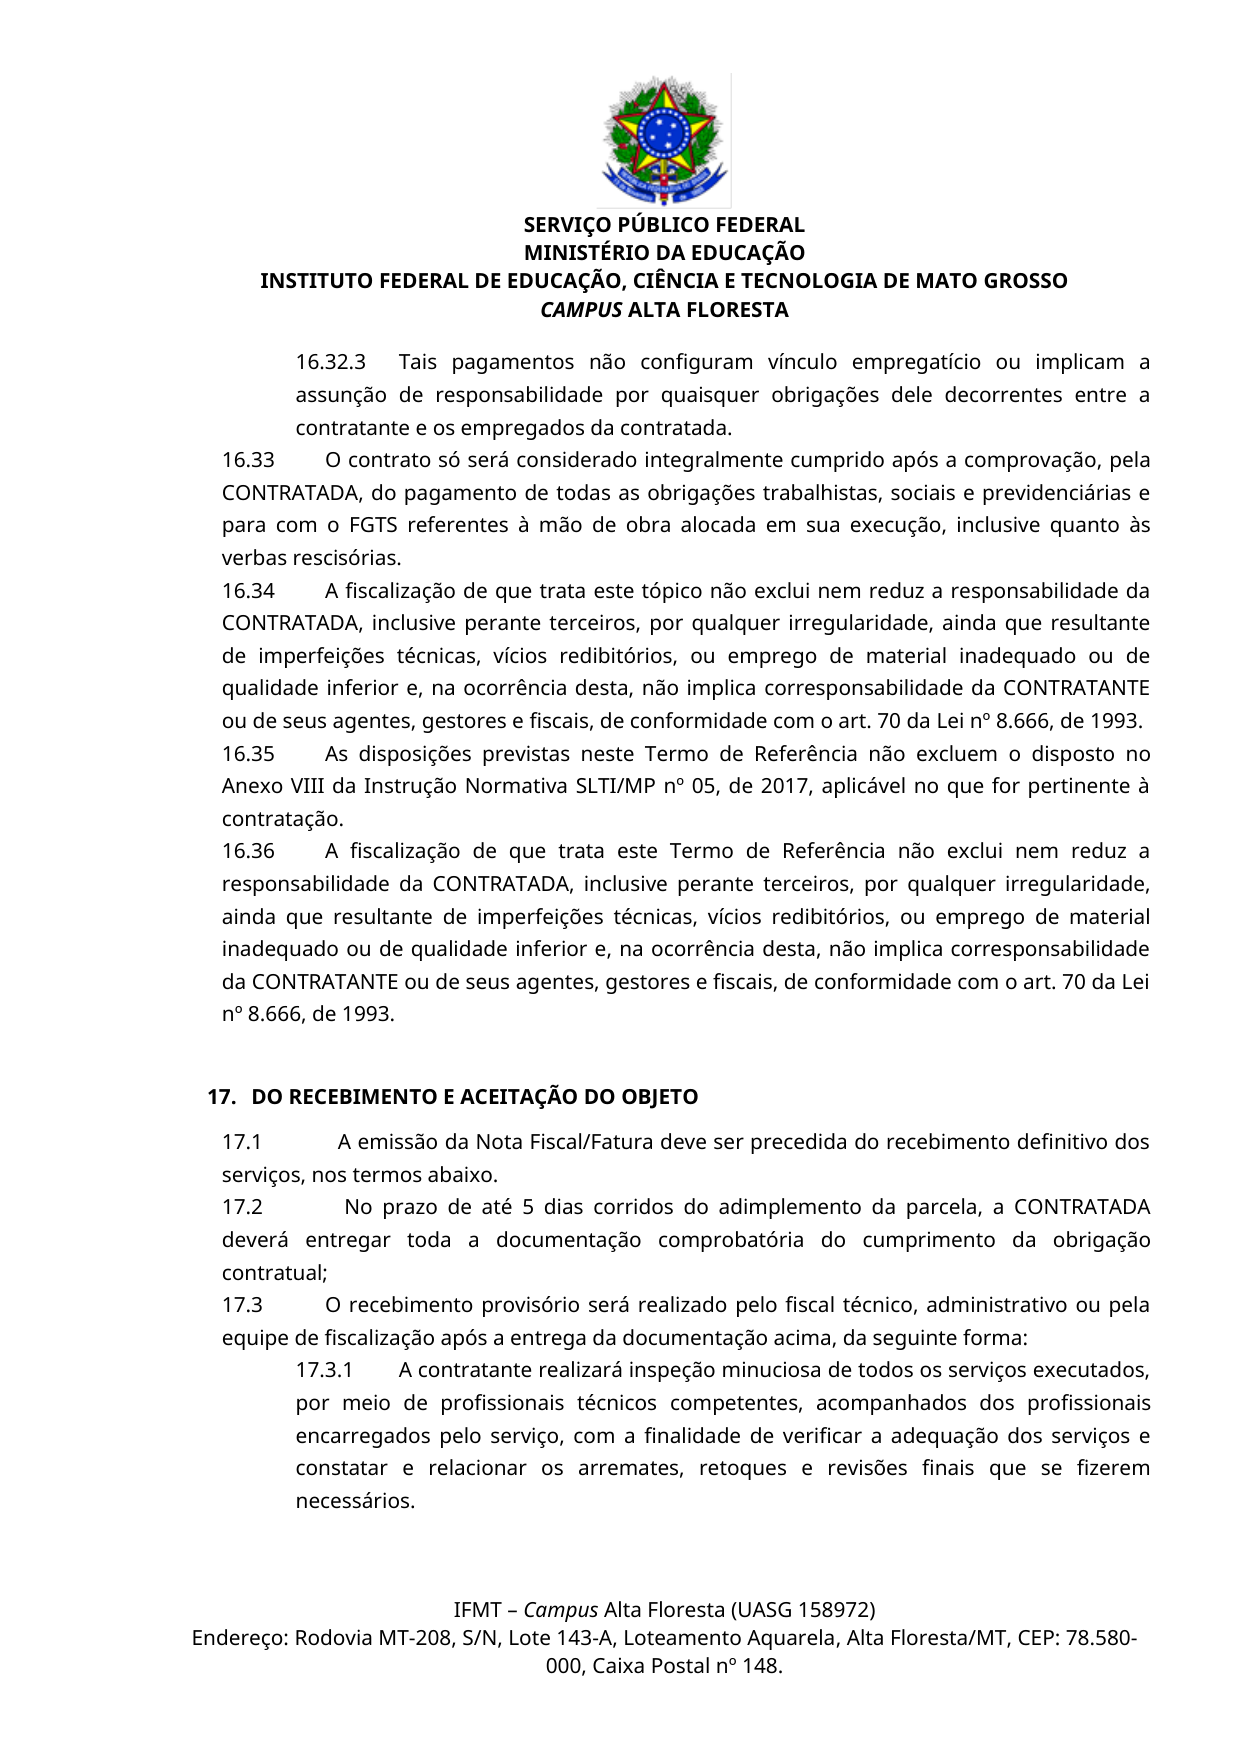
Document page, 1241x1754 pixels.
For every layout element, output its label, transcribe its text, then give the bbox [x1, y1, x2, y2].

picture [596, 73, 733, 210]
list O recebimento provisório será realizado pelo fiscal técnico, administrativo ou pela equipe de fiscalização após a entrega da documentação acima, da seguinte forma: [222, 1290, 1152, 1351]
list A emissão da Nota Fiscal/Fatura deve ser precedida do recebimento definitivo dos serviços, nos termos abaixo. [222, 1127, 1152, 1188]
list Tais pagamentos não configuram vínculo empregatício ou implicam a assunção de responsabilidade por quaisquer obrigações dele decorrentes entre a contratante e os empregados da contratada. [295, 347, 1152, 441]
list A fiscalização de que trata este Termo de Referência não exclui nem reduz a responsabilidade da CONTRATADA, inclusive perante terceiros, por qualquer irregularidade, ainda que resultante de imperfeições técnicas, vícios redibitórios, ou emprego de material inadequado ou de qualidade inferior e, na ocorrência desta, não implica corresponsabilidade da CONTRATANTE ou de seus agentes, gestores e fiscais, de conformidade com o art. 70 da Lei nº 8.666, de 1993. [222, 837, 1152, 1028]
list A fiscalização de que trata este tópico não exclui nem reduz a responsabilidade da CONTRATADA, inclusive perante terceiros, por qualquer irregularidade, ainda que resultante de imperfeições técnicas, vícios redibitórios, ou emprego de material inadequado ou de qualidade inferior e, na ocorrência desta, não implica corresponsabilidade da CONTRATANTE ou de seus agentes, gestores e fiscais, de conformidade com o art. 70 da Lei nº 8.666, de 1993. [222, 576, 1152, 734]
list A contratante realizará inspeção minuciosa de todos os serviços executados, por meio de profissionais técnicos competentes, acompanhados dos profissionais encarregados pelo serviço, com a finalidade de verificar a adequação dos serviços e constatar e relacionar os arremates, retoques e revisões finais que se fizerem necessários. [295, 1356, 1152, 1514]
list As disposições previstas neste Termo de Referência não excluem o disposto no Anexo VIII da Instrução Normativa SLTI/MP nº 05, de 2017, aplicável no que for pertinente à contratação. [222, 739, 1152, 832]
list DO RECEBIMENTO E ACEITAÇÃO DO OBJETO [207, 1082, 1152, 1111]
list O contrato só será considerado integralmente cumprido após a comprovação, pela CONTRATADA, do pagamento de todas as obrigações trabalhistas, sociais e previdenciárias e para com o FGTS referentes à mão de obra alocada em sua execução, inclusive quanto às verbas rescisórias. [222, 445, 1152, 572]
list No prazo de até 5 dias corridos do adimplemento da parcela, a CONTRATADA deverá entregar toda a documentação comprobatória do cumprimento da obrigação contratual; [222, 1192, 1152, 1286]
